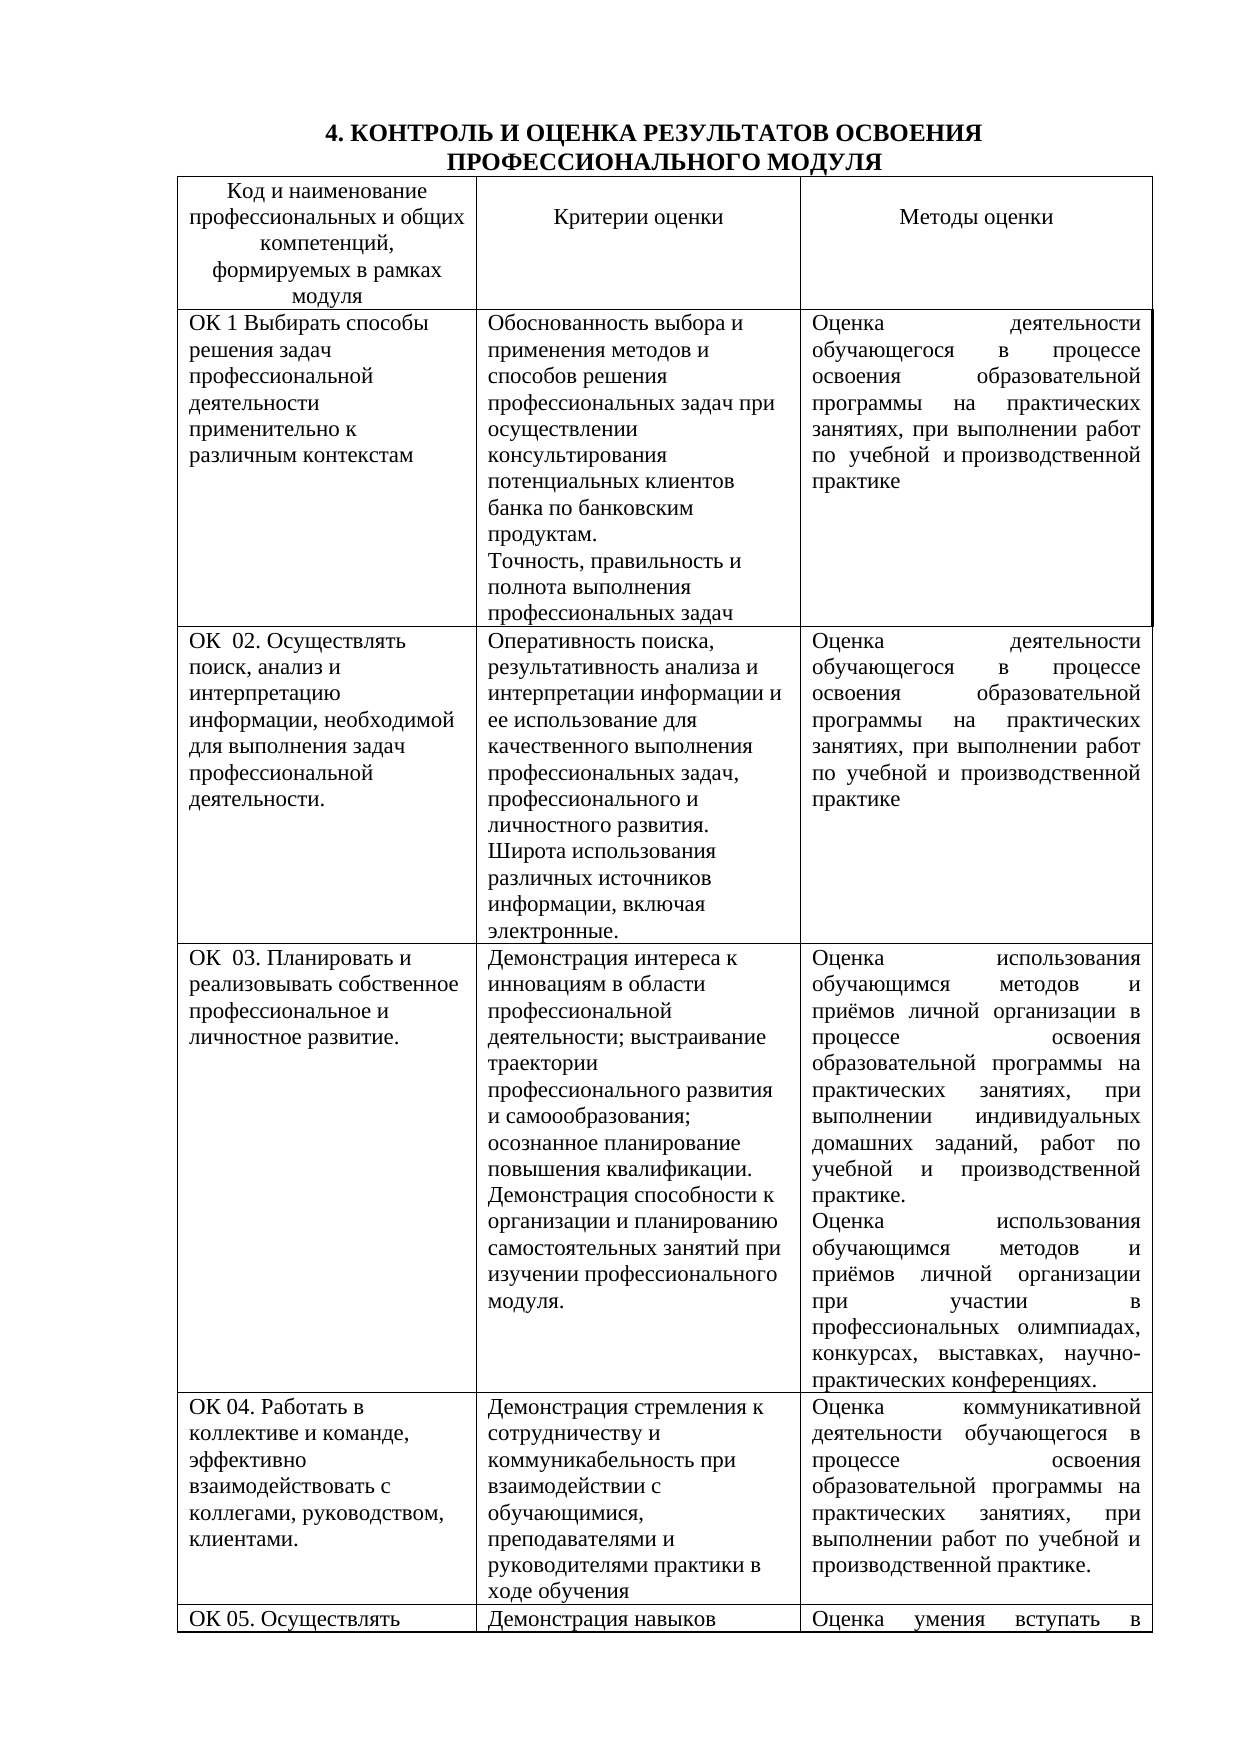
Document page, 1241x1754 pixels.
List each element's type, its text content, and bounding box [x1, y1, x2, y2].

table_cell Оценка деятельности обучающегося в процессе освоения образовательной программы на практических занятиях, при выполнении работ по учебной и производственной практике [801, 310, 1151, 626]
text 4. КОНТРОЛЬ И ОЦЕНКА РЕЗУЛЬТАТОВ ОСВОЕНИЯ ПРОФЕССИОНАЛЬНОГО МОДУЛЯ [162, 118, 1152, 176]
table_cell Оперативность поиска, результативность анализа и интерпретации информации и ее использование для качественного выполнения профессиональных задач, профессионального и личностного развития. Широта использования различных источников информации, включая электронные. [477, 627, 800, 943]
table_cell ОК 03. Планировать и реализовывать собственное профессиональное и личностное развитие. [178, 944, 476, 1392]
table_cell ОК 02. Осуществлять поиск, анализ и интерпретацию информации, необходимой для выполнения задач профессиональной деятельности. [178, 627, 476, 943]
table_cell Демонстрация интереса к инновациям в области профессиональной деятельности; выстраивание траектории профессионального развития и самоообразования; осознанное планирование повышения квалификации. Демонстрация способности к организации и планированию самостоятельных занятий при изучении профессионального модуля. [477, 944, 800, 1392]
table_cell ОК 04. Работать в коллективе и команде, эффективно взаимодействовать с коллегами, руководством, клиентами. [178, 1393, 476, 1604]
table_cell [801, 1605, 1152, 1631]
table_cell Демонстрация стремления к сотрудничеству и коммуникабельность при взаимодействии с обучающимися, преподавателями и руководителями практики в ходе обучения [477, 1393, 800, 1604]
table_cell Оценка использования обучающимся методов и приёмов личной организации в процессе освоения образовательной программы на практических занятиях, при выполнении индивидуальных домашних заданий, работ по учебной и производственной практике. Оценка использования обучающимся методов и приёмов личной организации при участии в профессиональных олимпиадах, конкурсах, выставках, научно-практических конференциях. [801, 944, 1152, 1392]
table_header Код и наименование профессиональных и общих компетенций, формируемых в рамках модуля [178, 177, 476, 308]
table_header Методы оценки [801, 177, 1152, 308]
table_cell Оценка деятельности обучающегося в процессе освоения образовательной программы на практических занятиях, при выполнении работ по учебной и производственной практике [801, 627, 1152, 943]
table_header Критерии оценки [477, 177, 800, 308]
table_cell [178, 1605, 476, 1631]
table_cell ОК 1 Выбирать способы решения задач профессиональной деятельности применительно к различным контекстам [178, 310, 476, 626]
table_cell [477, 1605, 800, 1631]
table_cell Оценка коммуникативной деятельности обучающегося в процессе освоения образовательной программы на практических занятиях, при выполнении работ по учебной и производственной практике. [801, 1393, 1152, 1604]
table_cell Обоснованность выбора и применения методов и способов решения профессиональных задач при осуществлении консультирования потенциальных клиентов банка по банковским продуктам. Точность, правильность и полнота выполнения профессиональных задач [477, 310, 800, 626]
